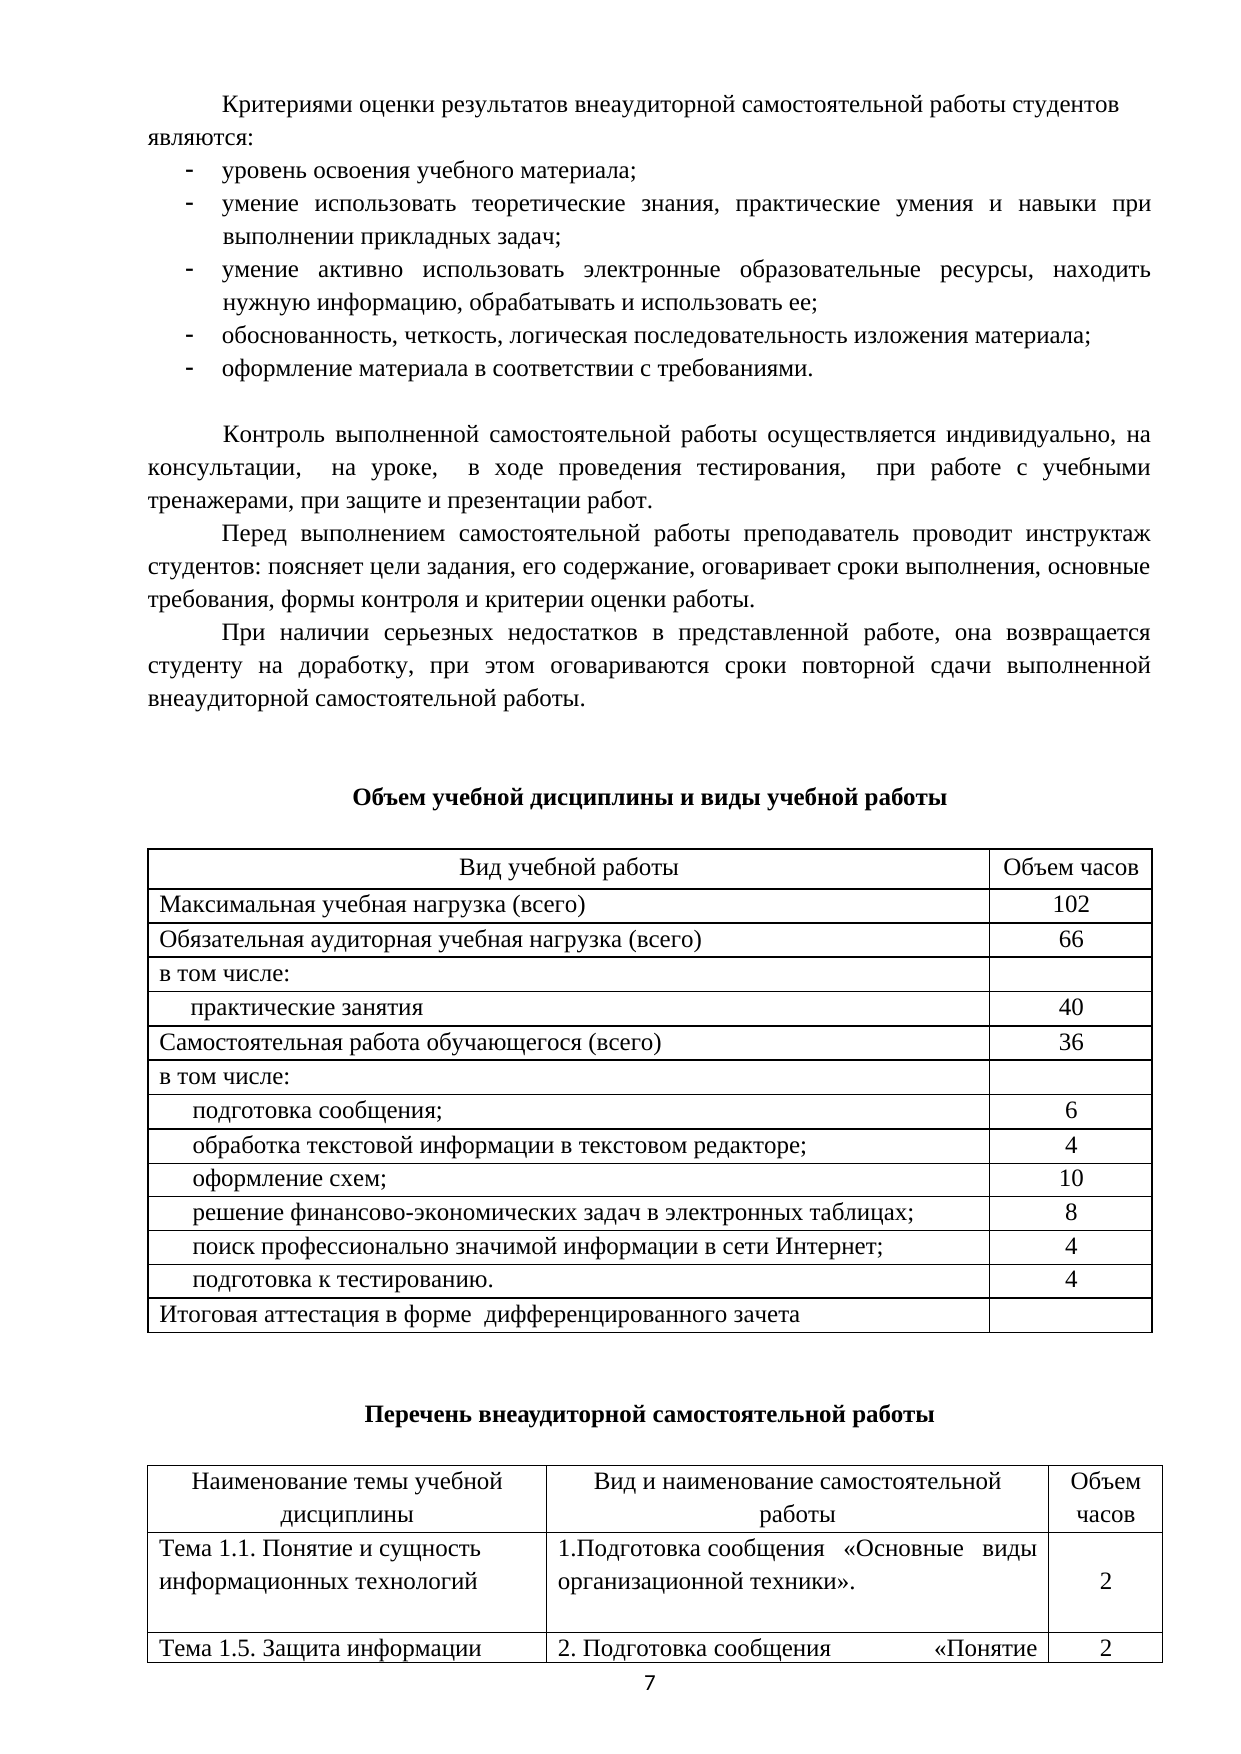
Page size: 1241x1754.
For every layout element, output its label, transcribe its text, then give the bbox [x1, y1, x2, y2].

table_cell 8 [990, 1197, 1151, 1230]
table_cell 4 [990, 1130, 1151, 1162]
table_cell Итоговая аттестация в форме дифференцированного зачета [149, 1299, 989, 1332]
table_cell в том числе: [149, 958, 989, 991]
text При наличии серьезных недостатков в представленной работе, она возвращается студенту на доработку, при этом оговариваются сроки повторной сдачи выполненной внеаудиторной самостоятельной работы. [148, 617, 1152, 712]
table_header Объем часов [1049, 1466, 1162, 1532]
table_cell оформление схем; [149, 1164, 989, 1196]
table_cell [547, 1633, 1048, 1662]
list обоснованность, четкость, логическая последовательность изложения материала; [185, 320, 1152, 348]
table_cell поиск профессионально значимой информации в сети Интернет; [149, 1231, 989, 1263]
table_cell практические занятия [149, 992, 989, 1025]
table_cell 1.Подготовка сообщения «Основные виды организационной техники». [547, 1533, 1048, 1632]
table_cell решение финансово-экономических задач в электронных таблицах; [149, 1197, 989, 1230]
table_header Вид учебной работы [149, 850, 989, 888]
table_cell [990, 1061, 1151, 1094]
table_cell Максимальная учебная нагрузка (всего) [149, 890, 989, 922]
list умение активно использовать электронные образовательные ресурсы, находить нужную информацию, обрабатывать и использовать ее; [185, 254, 1152, 316]
table_cell обработка текстовой информации в текстовом редакторе; [149, 1130, 989, 1162]
table_cell 2 [1049, 1533, 1162, 1632]
list уровень освоения учебного материала; [185, 155, 1152, 183]
text Контроль выполненной самостоятельной работы осуществляется индивидуально, на консультации, на уроке, в ходе проведения тестирования, при работе с учебными тренажерами, при защите и презентации работ. [148, 419, 1152, 514]
text Критериями оценки результатов внеаудиторной самостоятельной работы студентов являются: [148, 89, 1152, 150]
table_cell Тема 1.5. Защита информации [148, 1633, 546, 1662]
table_cell [990, 958, 1151, 991]
table_cell 4 [990, 1231, 1151, 1263]
table_cell Самостоятельная работа обучающегося (всего) [149, 1027, 989, 1059]
table_cell подготовка к тестированию. [149, 1265, 989, 1297]
table_header Наименование темы учебной дисциплины [148, 1466, 546, 1532]
table_cell подготовка сообщения; [149, 1095, 989, 1128]
table_cell в том числе: [149, 1061, 989, 1094]
list умение использовать теоретические знания, практические умения и навыки при выполнении прикладных задач; [185, 188, 1152, 249]
table_header Объем часов [990, 850, 1151, 888]
text Перед выполнением самостоятельной работы преподаватель проводит инструктаж студентов: поясняет цели задания, его содержание, оговаривает сроки выполнения, основные требования, формы контроля и критерии оценки работы. [148, 518, 1152, 613]
table_cell 66 [990, 924, 1151, 956]
table_cell 36 [990, 1027, 1151, 1059]
list оформление материала в соответствии с требованиями. [185, 353, 1152, 382]
table_cell 6 [990, 1095, 1151, 1128]
table_cell 2 [1049, 1633, 1162, 1662]
subtitle Перечень внеаудиторной самостоятельной работы [148, 1399, 1152, 1428]
table_cell Обязательная аудиторная учебная нагрузка (всего) [149, 924, 989, 956]
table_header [547, 1466, 1048, 1532]
subtitle Объем учебной дисциплины и виды учебной работы [148, 782, 1152, 811]
table_cell 102 [990, 890, 1151, 922]
table_cell 10 [990, 1164, 1151, 1196]
table_cell 4 [990, 1265, 1151, 1297]
table_cell 40 [990, 992, 1151, 1025]
table_cell Тема 1.1. Понятие и сущность информационных технологий [148, 1533, 546, 1632]
table_cell [990, 1299, 1151, 1332]
